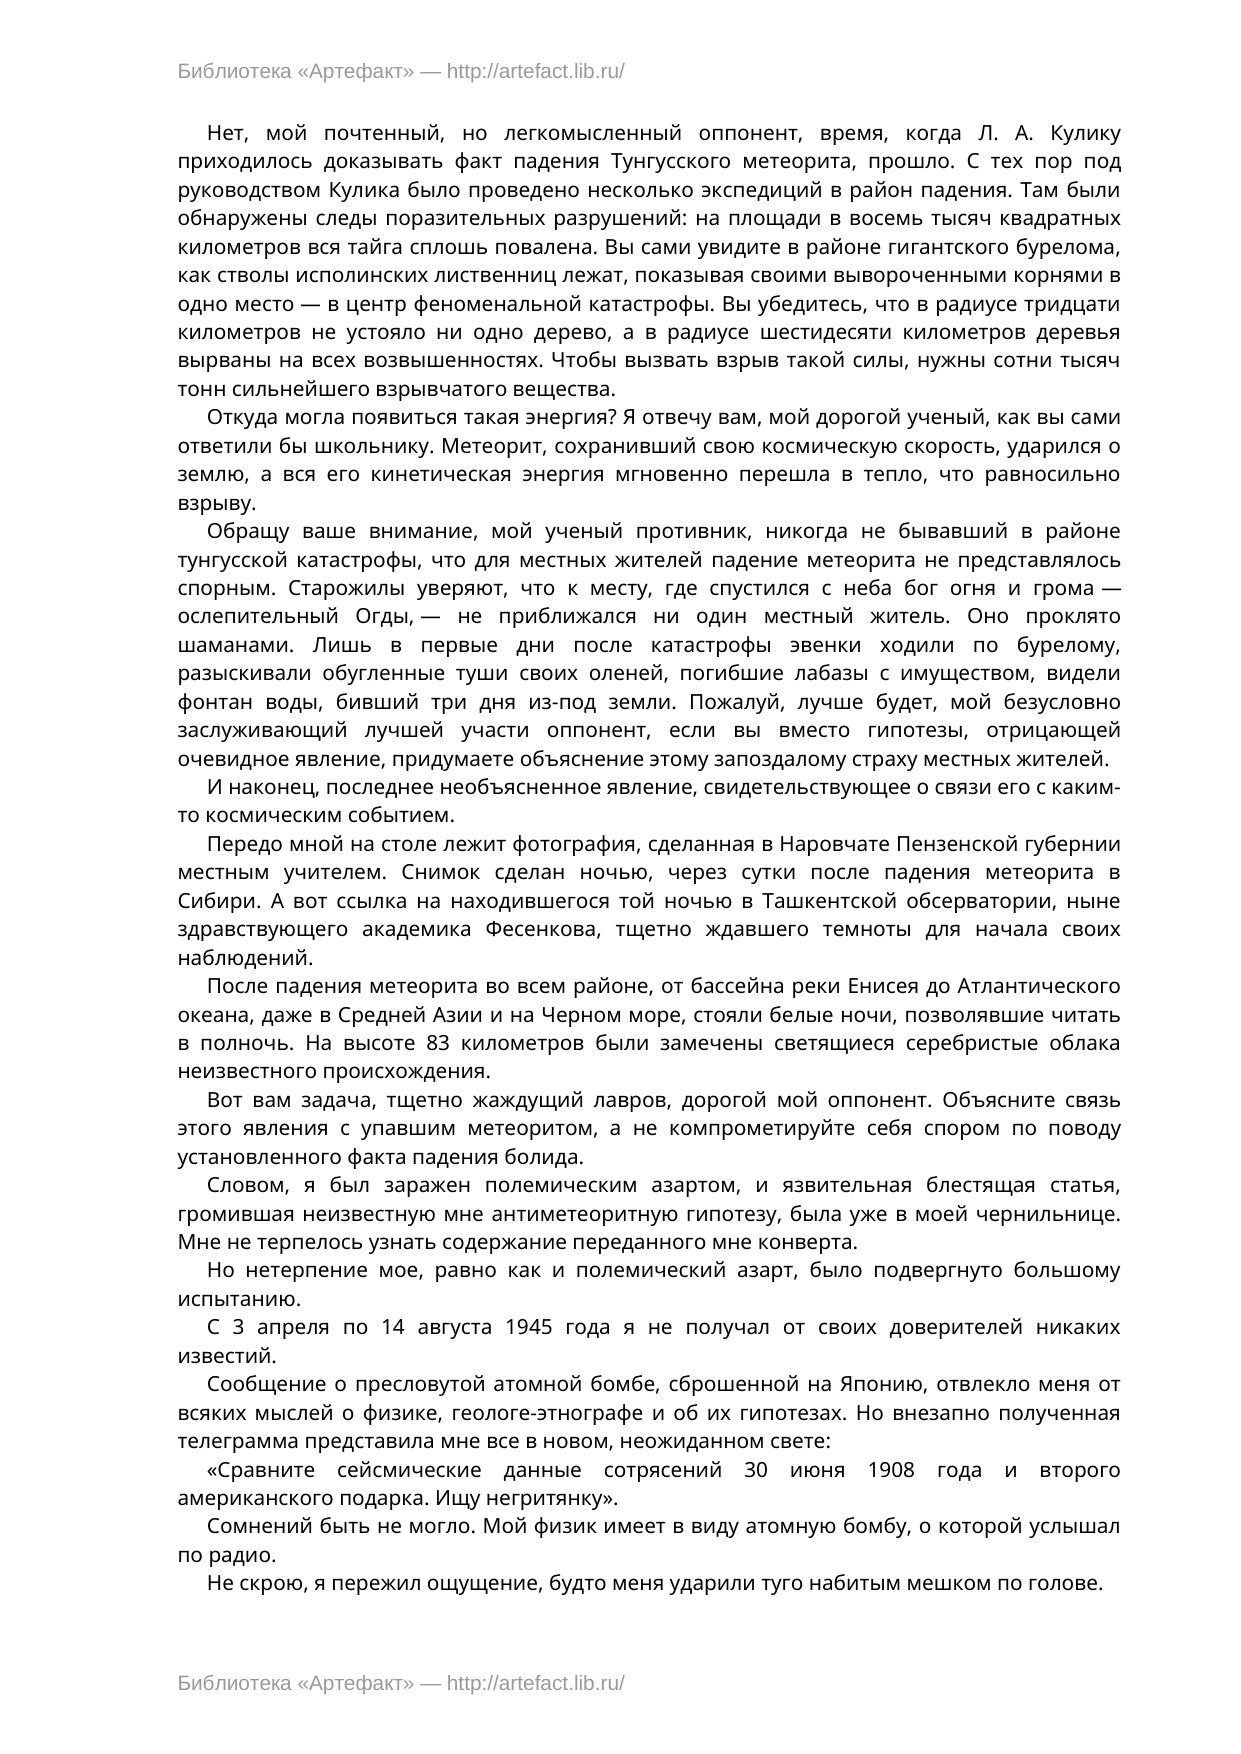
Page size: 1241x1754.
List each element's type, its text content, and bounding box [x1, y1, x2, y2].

text Сомнений быть не могло. Мой физик имеет в виду атомную бомбу, о которой услышал по радио. [177, 1512, 1122, 1568]
text «Сравните сейсмические данные сотрясений 30 июня 1908 года и второго американского подарка. Ищу негритянку». [177, 1455, 1122, 1512]
text Передо мной на столе лежит фотография, сделанная в Наровчате Пензенской губернии местным учителем. Снимок сделан ночью, через сутки после падения метеорита в Сибири. А вот ссылка на находившегося той ночью в Ташкентской обсерватории, ныне здравствующего академика Фесенкова, тщетно ждавшего темноты для начала своих наблюдений. [177, 829, 1122, 971]
text С 3 апреля по 14 августа 1945 года я не получал от своих доверителей никаких известий. [177, 1312, 1122, 1369]
text И наконец, последнее необъясненное явление, свидетельствующее о связи его с каким-то космическим событием. [177, 772, 1122, 829]
text Сообщение о пресловутой атомной бомбе, сброшенной на Японию, отвлекло меня от всяких мыслей о физике, геологе-этнографе и об их гипотезах. Но внезапно полученная телеграмма представила мне все в новом, неожиданном свете: [177, 1369, 1122, 1455]
text Нет, мой почтенный, но легкомысленный оппонент, время, когда Л. А. Кулику приходилось доказывать факт падения Тунгусского метеорита, прошло. С тех пор под руководством Кулика было проведено несколько экспедиций в район падения. Там были обнаружены следы поразительных разрушений: на площади в восемь тысяч квадратных километров вся тайга сплошь повалена. Вы сами увидите в районе гигантского бурелома, как стволы исполинских лиственниц лежат, показывая своими вывороченными корнями в одно место — в центр феноменальной катастрофы. Вы убедитесь, что в радиусе тридцати километров не устояло ни одно дерево, а в радиусе шестидесяти километров деревья вырваны на всех возвышенностях. Чтобы вызвать взрыв такой силы, нужны сотни тысяч тонн сильнейшего взрывчатого вещества. [177, 118, 1122, 402]
text Но нетерпение мое, равно как и полемический азарт, было подвергнуто большому испытанию. [177, 1256, 1122, 1312]
text Откуда могла появиться такая энергия? Я отвечу вам, мой дорогой ученый, как вы сами ответили бы школьнику. Метеорит, сохранивший свою космическую скорость, ударился о землю, а вся его кинетическая энергия мгновенно перешла в тепло, что равносильно взрыву. [177, 402, 1122, 516]
text Словом, я был заражен полемическим азартом, и язвительная блестящая статья, громившая неизвестную мне антиметеоритную гипотезу, была уже в моей чернильнице. Мне не терпелось узнать содержание переданного мне конверта. [177, 1170, 1122, 1256]
text Вот вам задача, тщетно жаждущий лавров, дорогой мой оппонент. Объясните связь этого явления с упавшим метеоритом, а не компрометируйте себя спором по поводу установленного факта падения болида. [177, 1085, 1122, 1170]
text Не скрою, я пережил ощущение, будто меня ударили туго набитым мешком по голове. [177, 1568, 1122, 1597]
text Обращу ваше внимание, мой ученый противник, никогда не бывавший в районе тунгусской катастрофы, что для местных жителей падение метеорита не представлялось спорным. Старожилы уверяют, что к месту, где спустился с неба бог огня и грома — ослепительный Огды, — не приближался ни один местный житель. Оно проклято шаманами. Лишь в первые дни после катастрофы эвенки ходили по бурелому, разыскивали обугленные туши своих оленей, погибшие лабазы с имуществом, видели фонтан воды, бивший три дня из-под земли. Пожалуй, лучше будет, мой безусловно заслуживающий лучшей участи оппонент, если вы вместо гипотезы, отрицающей очевидное явление, придумаете объяснение этому запоздалому страху местных жителей. [177, 516, 1122, 772]
text После падения метеорита во всем районе, от бассейна реки Енисея до Атлантического океана, даже в Средней Азии и на Черном море, стояли белые ночи, позволявшие читать в полночь. На высоте 83 километров были замечены светящиеся серебристые облака неизвестного происхождения. [177, 971, 1122, 1085]
